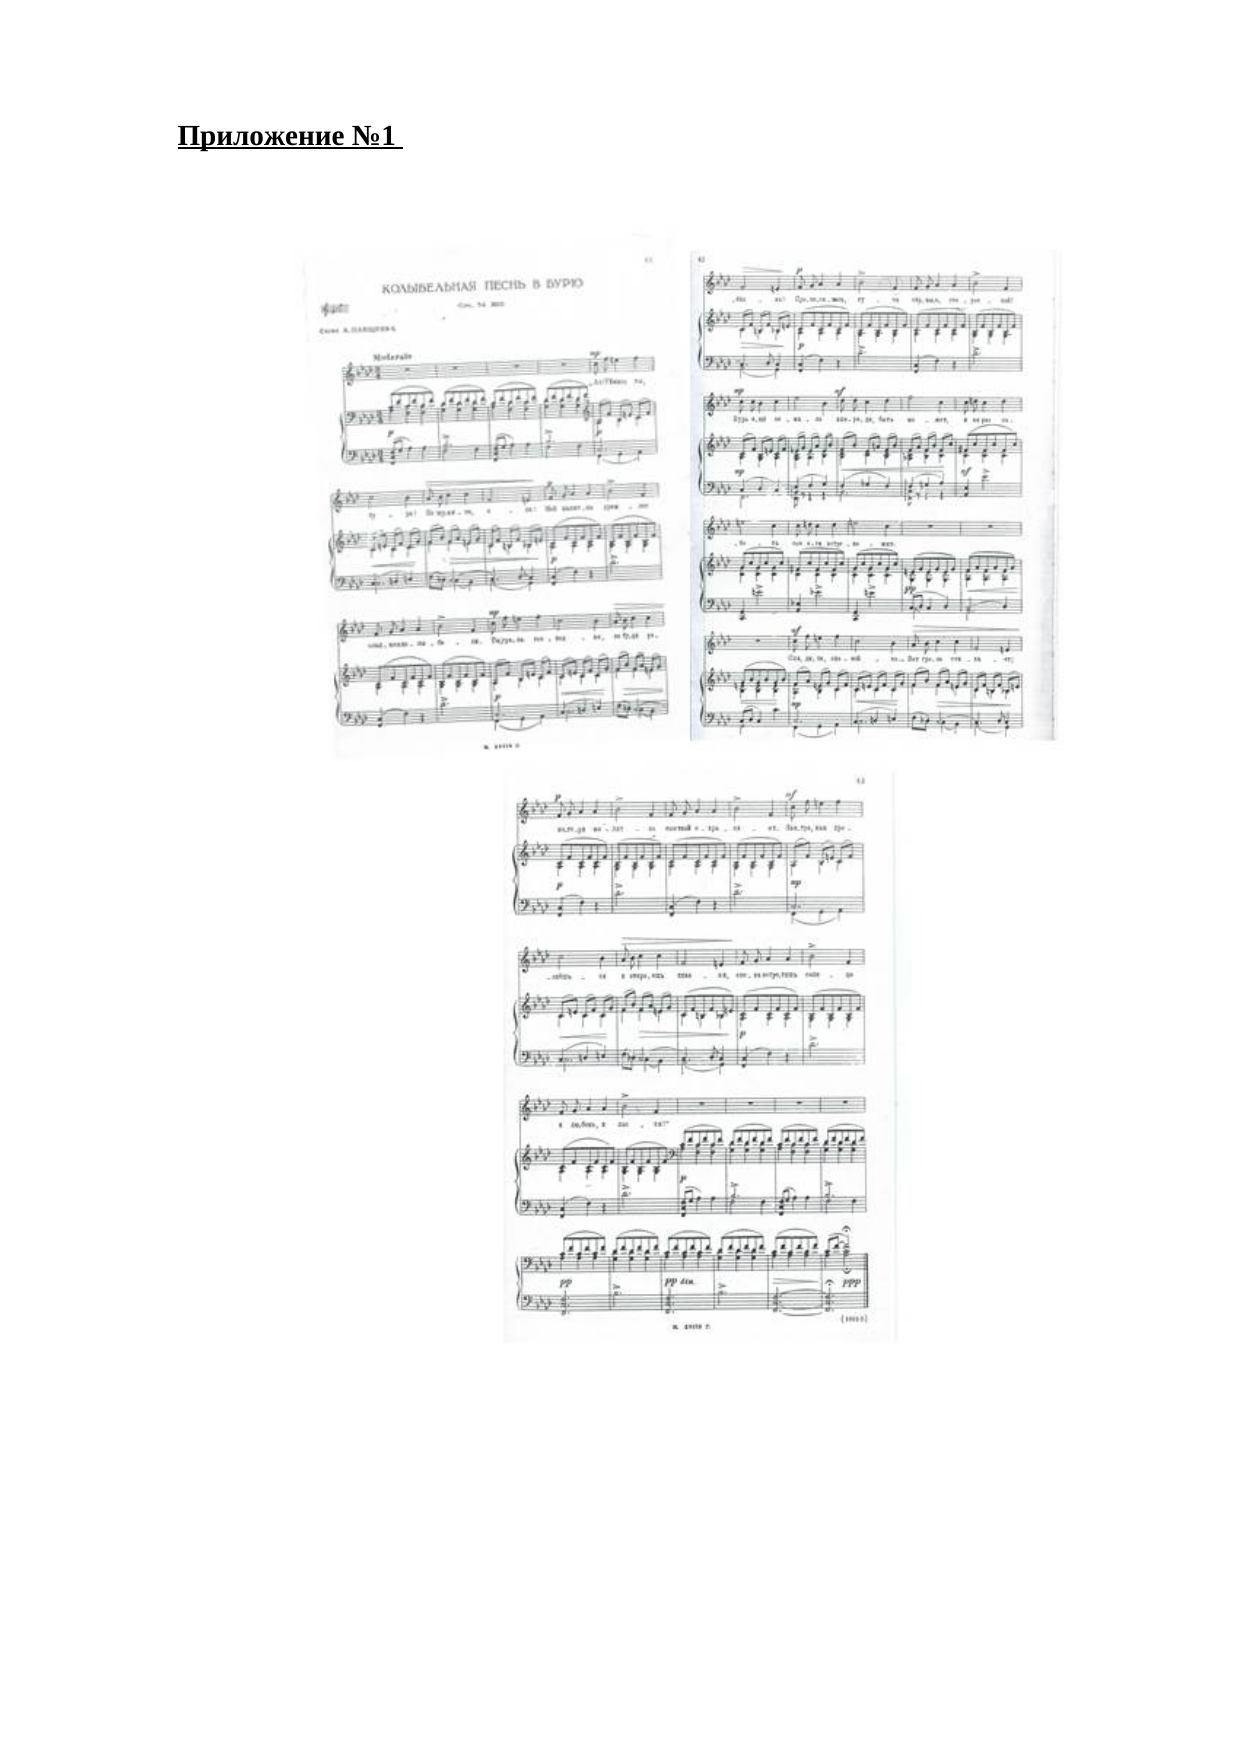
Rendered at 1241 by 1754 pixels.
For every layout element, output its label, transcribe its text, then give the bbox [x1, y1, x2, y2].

text Приложение №1 [177, 118, 1152, 152]
picture [177, 168, 1227, 1567]
